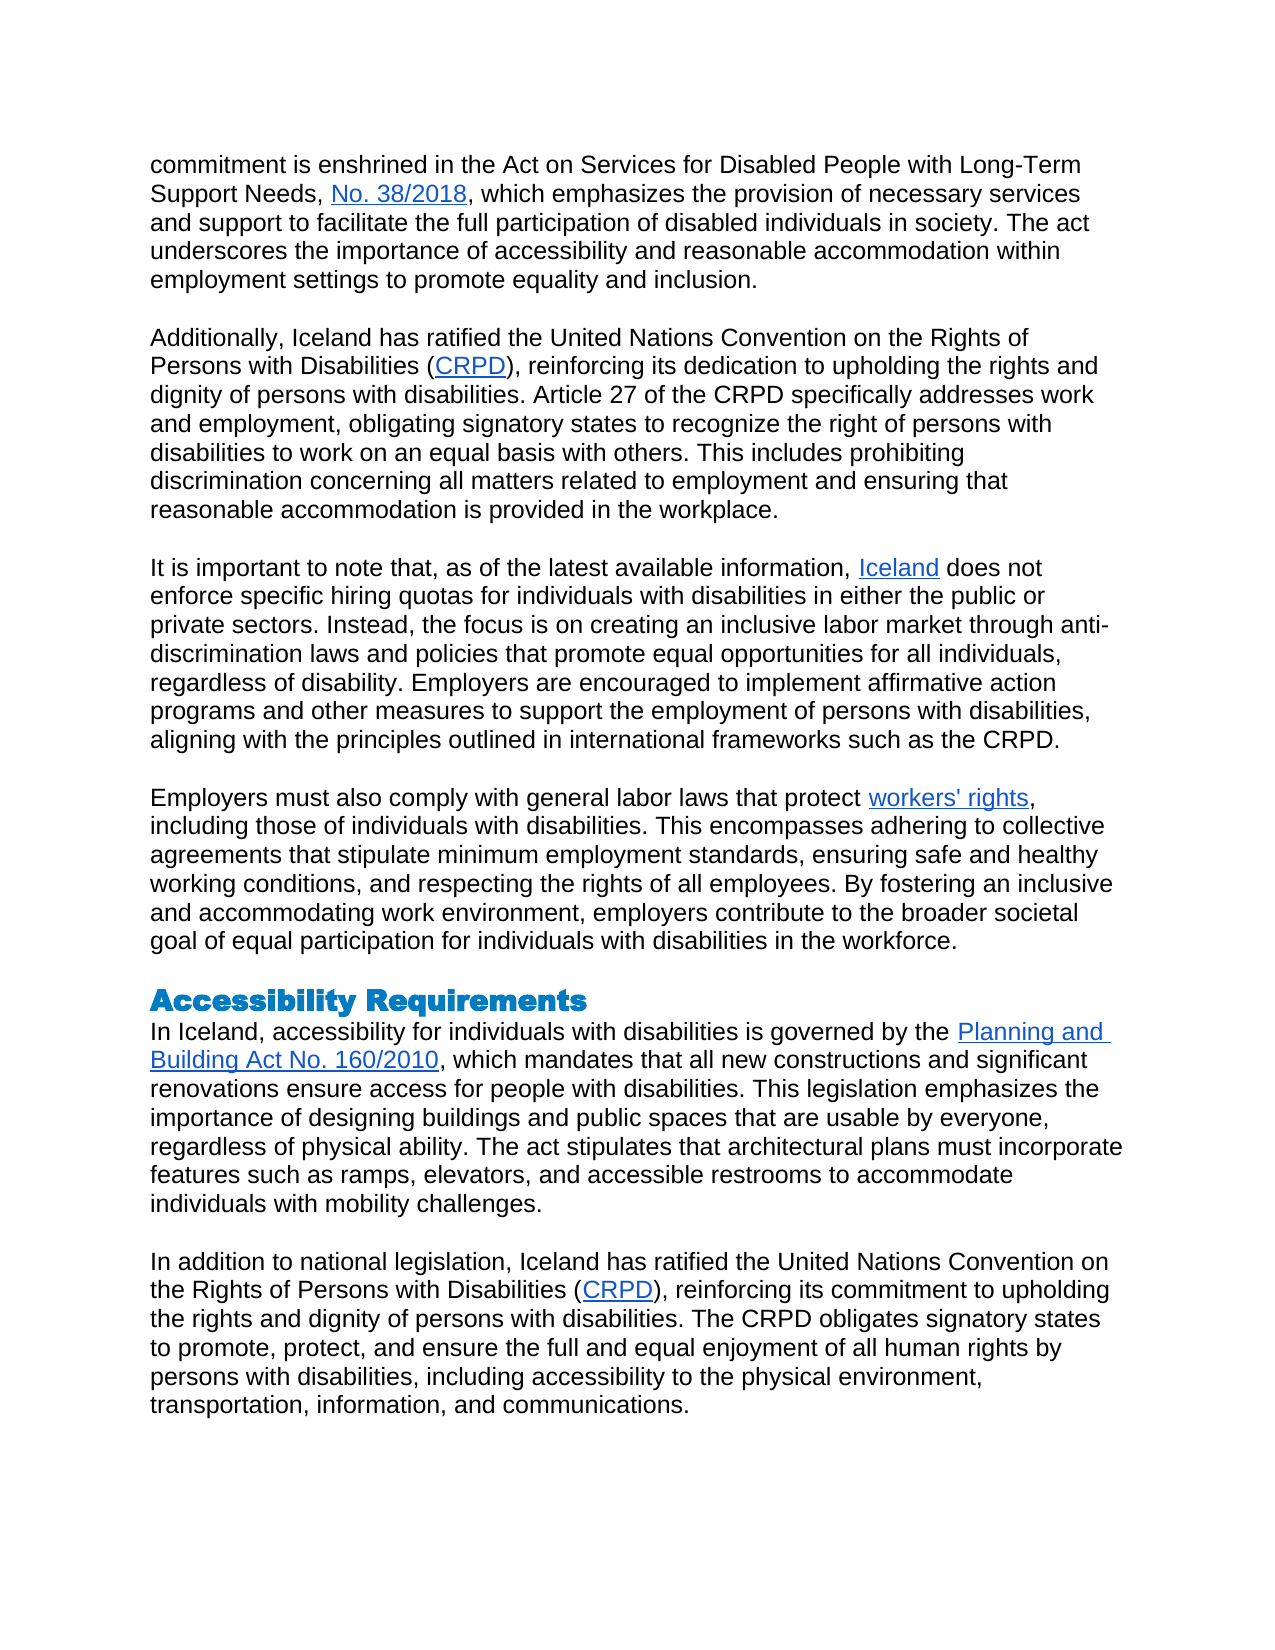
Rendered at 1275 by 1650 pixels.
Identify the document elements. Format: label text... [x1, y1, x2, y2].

text In addition to national legislation, Iceland has ratified the United Nations Convention on the Rights of Persons with Disabilities (CRPD), reinforcing its commitment to upholding the rights and dignity of persons with disabilities. The CRPD obligates signatory states to promote, protect, and ensure the full and equal enjoyment of all human rights by persons with disabilities, including accessibility to the physical environment, transportation, information, and communications. [150, 1247, 1125, 1419]
text Employers must also comply with general labor laws that protect workers' rights, including those of individuals with disabilities. This encompasses adhering to collective agreements that stipulate minimum employment standards, ensuring safe and healthy working conditions, and respecting the rights of all employees. By fostering an inclusive and accommodating work environment, employers contribute to the broader societal goal of equal participation for individuals with disabilities in the workforce. [150, 782, 1125, 955]
text Additionally, Iceland has ratified the United Nations Convention on the Rights of Persons with Disabilities (CRPD), reinforcing its dedication to upholding the rights and dignity of persons with disabilities. Article 27 of the CRPD specifically addresses work and employment, obligating signatory states to recognize the right of persons with disabilities to work on an equal basis with others. This includes prohibiting discrimination concerning all matters related to employment and ensuring that reasonable accommodation is provided in the workplace. [150, 322, 1125, 524]
text In Iceland, accessibility for individuals with disabilities is governed by the Planning and Building Act No. 160/2010, which mandates that all new constructions and significant renovations ensure access for people with disabilities. This legislation emphasizes the importance of designing buildings and public spaces that are usable by everyone, regardless of physical ability. The act stipulates that architectural plans must incorporate features such as ramps, elevators, and accessible restrooms to accommodate individuals with mobility challenges. [150, 1017, 1125, 1218]
text Accessibility Requirements [150, 984, 1125, 1017]
text It is important to note that, as of the latest available information, Iceland does not enforce specific hiring quotas for individuals with disabilities in either the public or private sectors. Instead, the focus is on creating an inclusive labor market through anti-discrimination laws and policies that promote equal opportunities for all individuals, regardless of disability. Employers are encouraged to implement affirmative action programs and other measures to support the employment of persons with disabilities, aligning with the principles outlined in international frameworks such as the CRPD. [150, 552, 1125, 754]
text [150, 150, 1125, 294]
